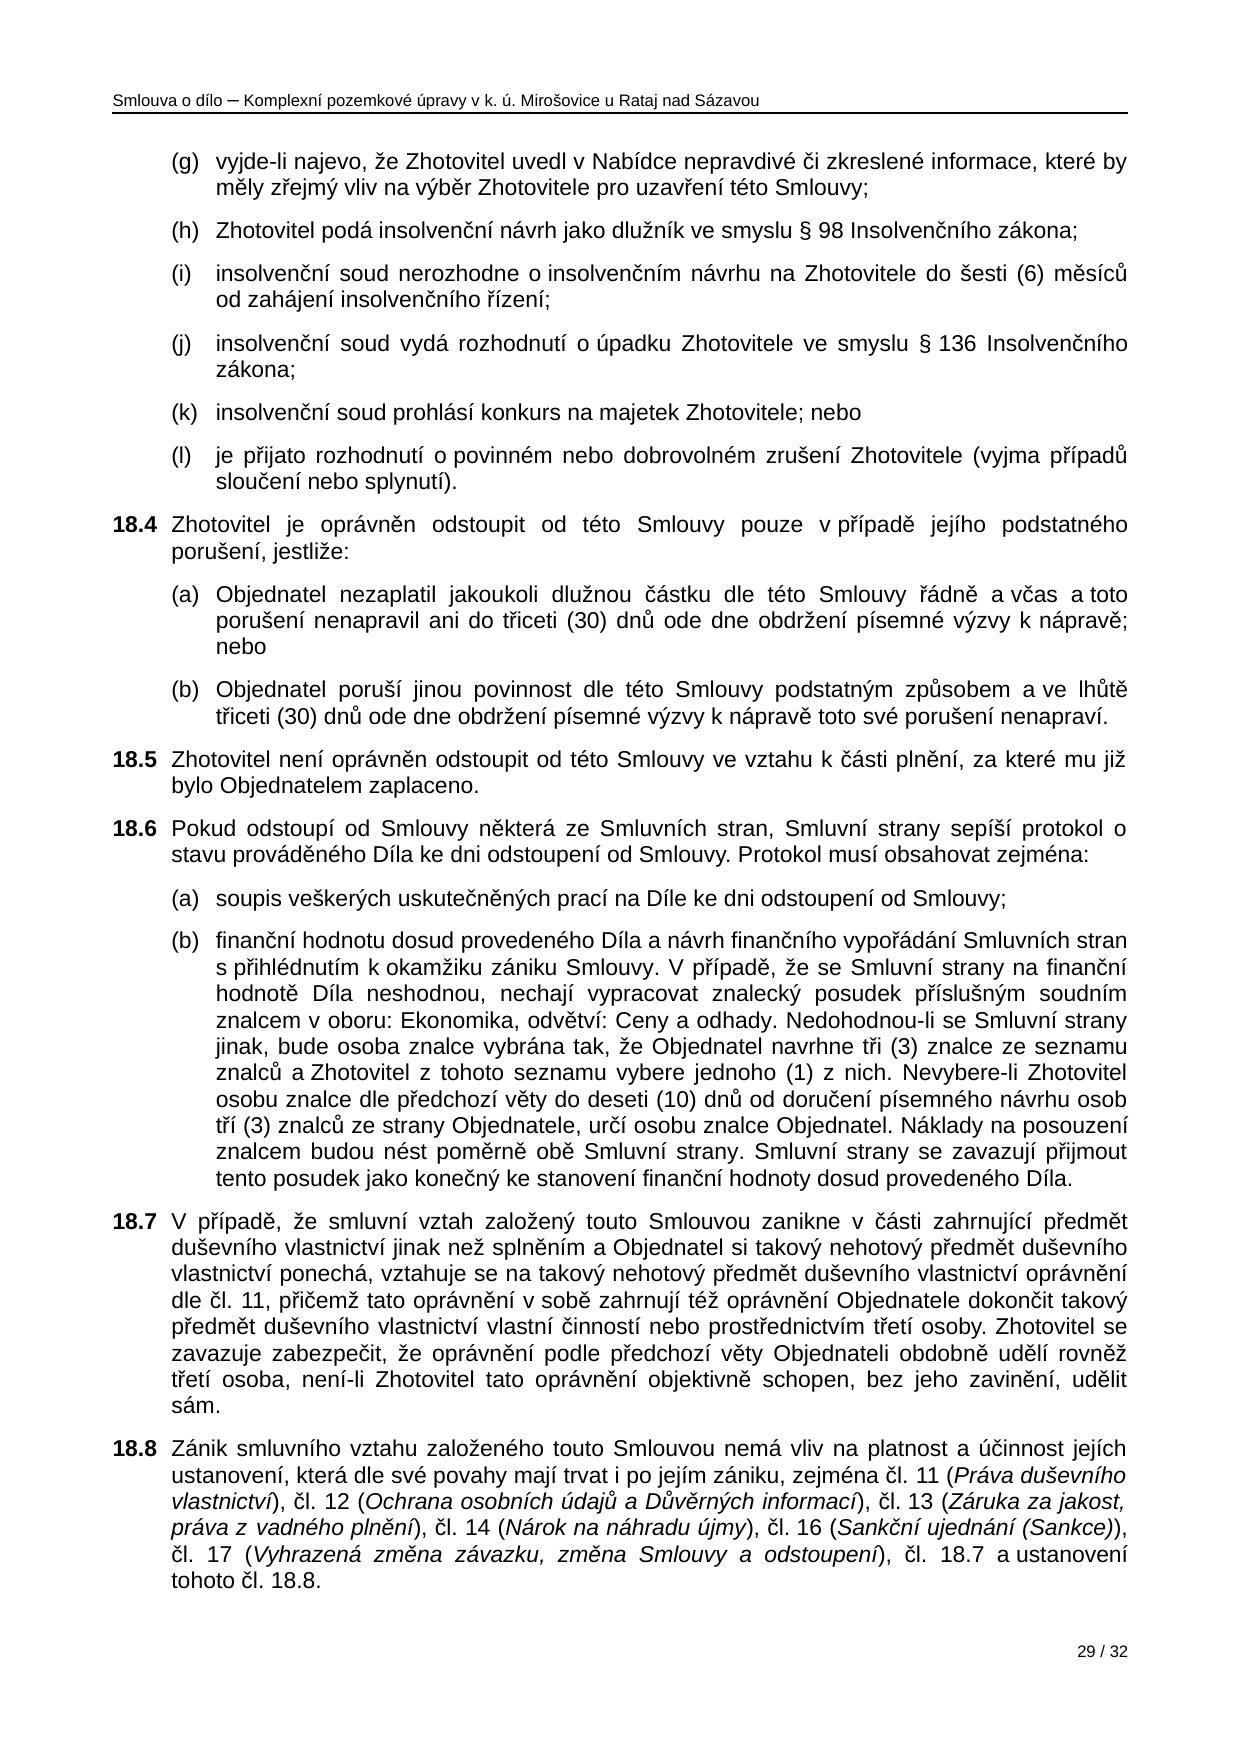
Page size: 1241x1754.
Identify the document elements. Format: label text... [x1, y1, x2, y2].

text insolvenční soud nerozhodne o insolvenčním návrhu na Zhotovitele do šesti (6) měsíců od zahájení insolvenčního řízení; [171, 260, 1128, 313]
text Zhotovitel je oprávněn odstoupit od této Smlouvy pouze v případě jejího podstatného porušení, jestliže: [112, 511, 1128, 564]
text Objednatel poruší jinou povinnost dle této Smlouvy podstatným způsobem a ve lhůtě třiceti (30) dnů ode dne obdržení písemné výzvy k nápravě toto své porušení nenapraví. [171, 676, 1128, 729]
text je přijato rozhodnutí o povinném nebo dobrovolném zrušení Zhotovitele (vyjma případů sloučení nebo splynutí). [171, 442, 1128, 494]
text insolvenční soud vydá rozhodnutí o úpadku Zhotovitele ve smyslu § 136 Insolvenčního zákona; [171, 329, 1128, 382]
text Zhotovitel není oprávněn odstoupit od této Smlouvy ve vztahu k části plnění, za které mu již bylo Objednatelem zaplaceno. [112, 746, 1128, 798]
list soupis veškerých uskutečněných prací na Díle ke dni odstoupení od Smlouvy; [171, 884, 1128, 911]
list finanční hodnotu dosud provedeného Díla a návrh finančního vypořádání Smluvních stran s přihlédnutím k okamžiku zániku Smlouvy. V případě, že se Smluvní strany na finanční hodnotě Díla neshodnou, nechají vypracovat znalecký posudek příslušným soudním znalcem v oboru: Ekonomika, odvětví: Ceny a odhady. Nedohodnou-li se Smluvní strany jinak, bude osoba znalce vybrána tak, že Objednatel navrhne tři (3) znalce ze seznamu znalců a Zhotovitel z tohoto seznamu vybere jednoho (1) z nich. Nevybere-li Zhotovitel osobu znalce dle předchozí věty do deseti (10) dnů od doručení písemného návrhu osob tří (3) znalců ze strany Objednatele, určí osobu znalce Objednatel. Náklady na posouzení znalcem budou nést poměrně obě Smluvní strany. Smluvní strany se zavazují přijmout tento posudek jako konečný ke stanovení finanční hodnoty dosud provedeného Díla. [171, 927, 1128, 1191]
text Pokud odstoupí od Smlouvy některá ze Smluvních stran, Smluvní strany sepíší protokol o stavu prováděného Díla ke dni odstoupení od Smlouvy. Protokol musí obsahovat zejména: [112, 815, 1128, 868]
text V případě, že smluvní vztah založený touto Smlouvou zanikne v části zahrnující předmět duševního vlastnictví jinak než splněním a Objednatel si takový nehotový předmět duševního vlastnictví ponechá, vztahuje se na takový nehotový předmět duševního vlastnictví oprávnění dle čl. 11, přičemž tato oprávnění v sobě zahrnují též oprávnění Objednatele dokončit takový předmět duševního vlastnictví vlastní činností nebo prostřednictvím třetí osoby. Zhotovitel se zavazuje zabezpečit, že oprávnění podle předchozí věty Objednateli obdobně udělí rovněž třetí osoba, není-li Zhotovitel tato oprávnění objektivně schopen, bez jeho zavinění, udělit sám. [112, 1208, 1128, 1418]
text insolvenční soud prohlásí konkurs na majetek Zhotovitele; nebo [171, 399, 1128, 425]
list Objednatel nezaplatil jakoukoli dlužnou částku dle této Smlouvy řádně a včas a toto porušení nenapravil ani do třiceti (30) dnů ode dne obdržení písemné výzvy k nápravě; nebo [171, 581, 1128, 660]
text Zhotovitel podá insolvenční návrh jako dlužník ve smyslu § 98 Insolvenčního zákona; [171, 217, 1128, 243]
text vyjde-li najevo, že Zhotovitel uvedl v Nabídce nepravdivé či zkreslené informace, které by měly zřejmý vliv na výběr Zhotovitele pro uzavření této Smlouvy; [171, 148, 1128, 200]
text Zánik smluvního vztahu založeného touto Smlouvou nemá vliv na platnost a účinnost jejích ustanovení, která dle své povahy mají trvat i po jejím zániku, zejména čl. 11 (Práva duševního vlastnictví), čl. 12 (Ochrana osobních údajů a Důvěrných informací), čl. 13 (Záruka za jakost, práva z vadného plnění), čl. 14 (Nárok na náhradu újmy), čl. 16 (Sankční ujednání (Sankce)), čl. 17 (Vyhrazená změna závazku, změna Smlouvy a odstoupení), čl. 18.7 a ustanovení tohoto čl. 18.8. [112, 1435, 1128, 1593]
